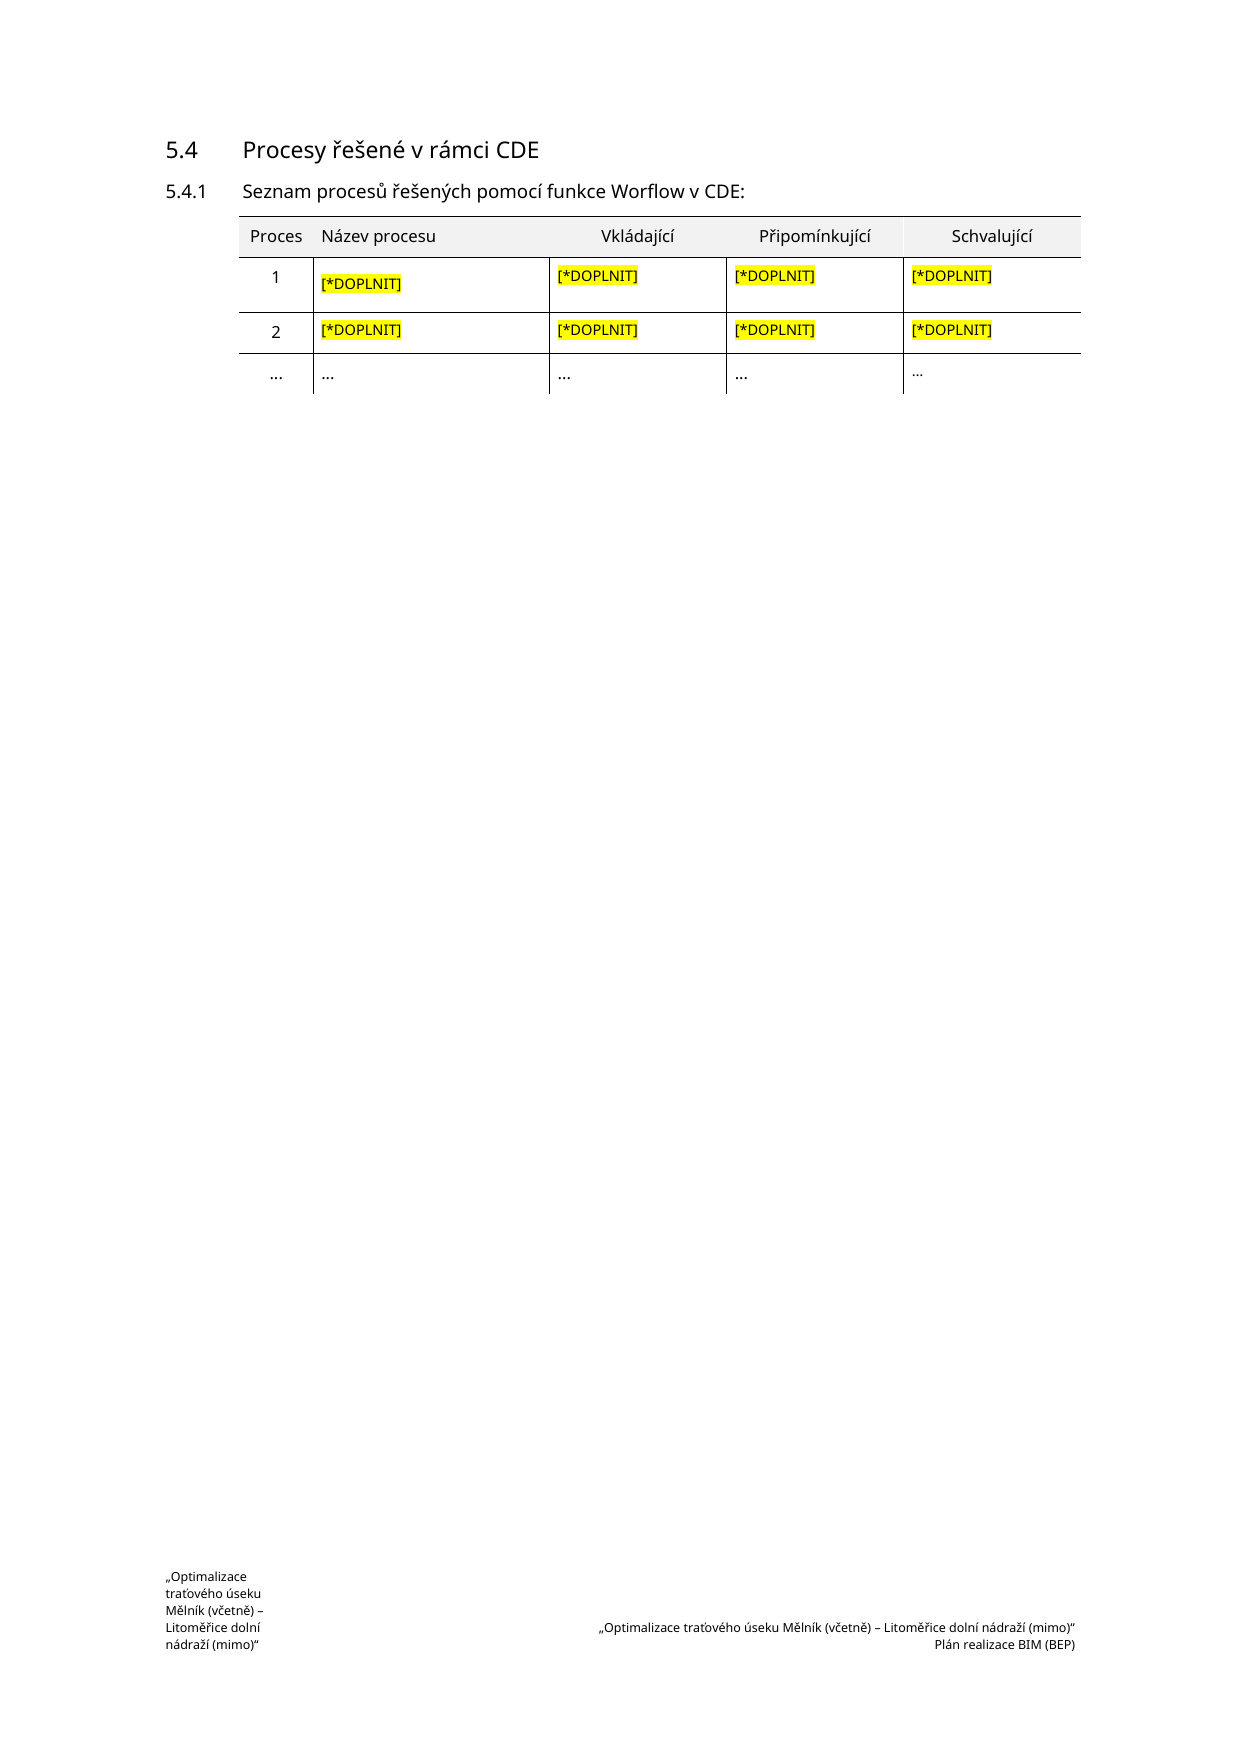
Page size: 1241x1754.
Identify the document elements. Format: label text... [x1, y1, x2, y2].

table_cell [*DOPLNIT] [550, 313, 726, 353]
table_header Připomínkující [726, 217, 903, 257]
table_cell ... [239, 354, 313, 394]
table_cell 2 [239, 313, 313, 353]
table_cell [*DOPLNIT] [314, 258, 549, 312]
table_cell ... [550, 354, 726, 394]
table_header Proces [239, 217, 313, 257]
text Procesy řešené v rámci CDE [165, 134, 1075, 166]
table_cell [*DOPLNIT] [550, 258, 726, 312]
table_cell [*DOPLNIT] [727, 313, 903, 353]
table_cell ... [727, 354, 903, 394]
table_cell [*DOPLNIT] [727, 258, 903, 312]
table_header Schvalující [904, 217, 1081, 257]
table_header Vkládající [549, 217, 726, 257]
table_cell 1 [239, 258, 313, 312]
table_cell [*DOPLNIT] [904, 258, 1081, 312]
table_header Název procesu [313, 217, 549, 257]
text Seznam procesů řešených pomocí funkce Worflow v CDE: [165, 178, 1075, 203]
table_cell ... [314, 354, 549, 394]
table_cell … [904, 354, 1081, 394]
table_cell [*DOPLNIT] [314, 313, 549, 353]
table_cell [*DOPLNIT] [904, 313, 1081, 353]
